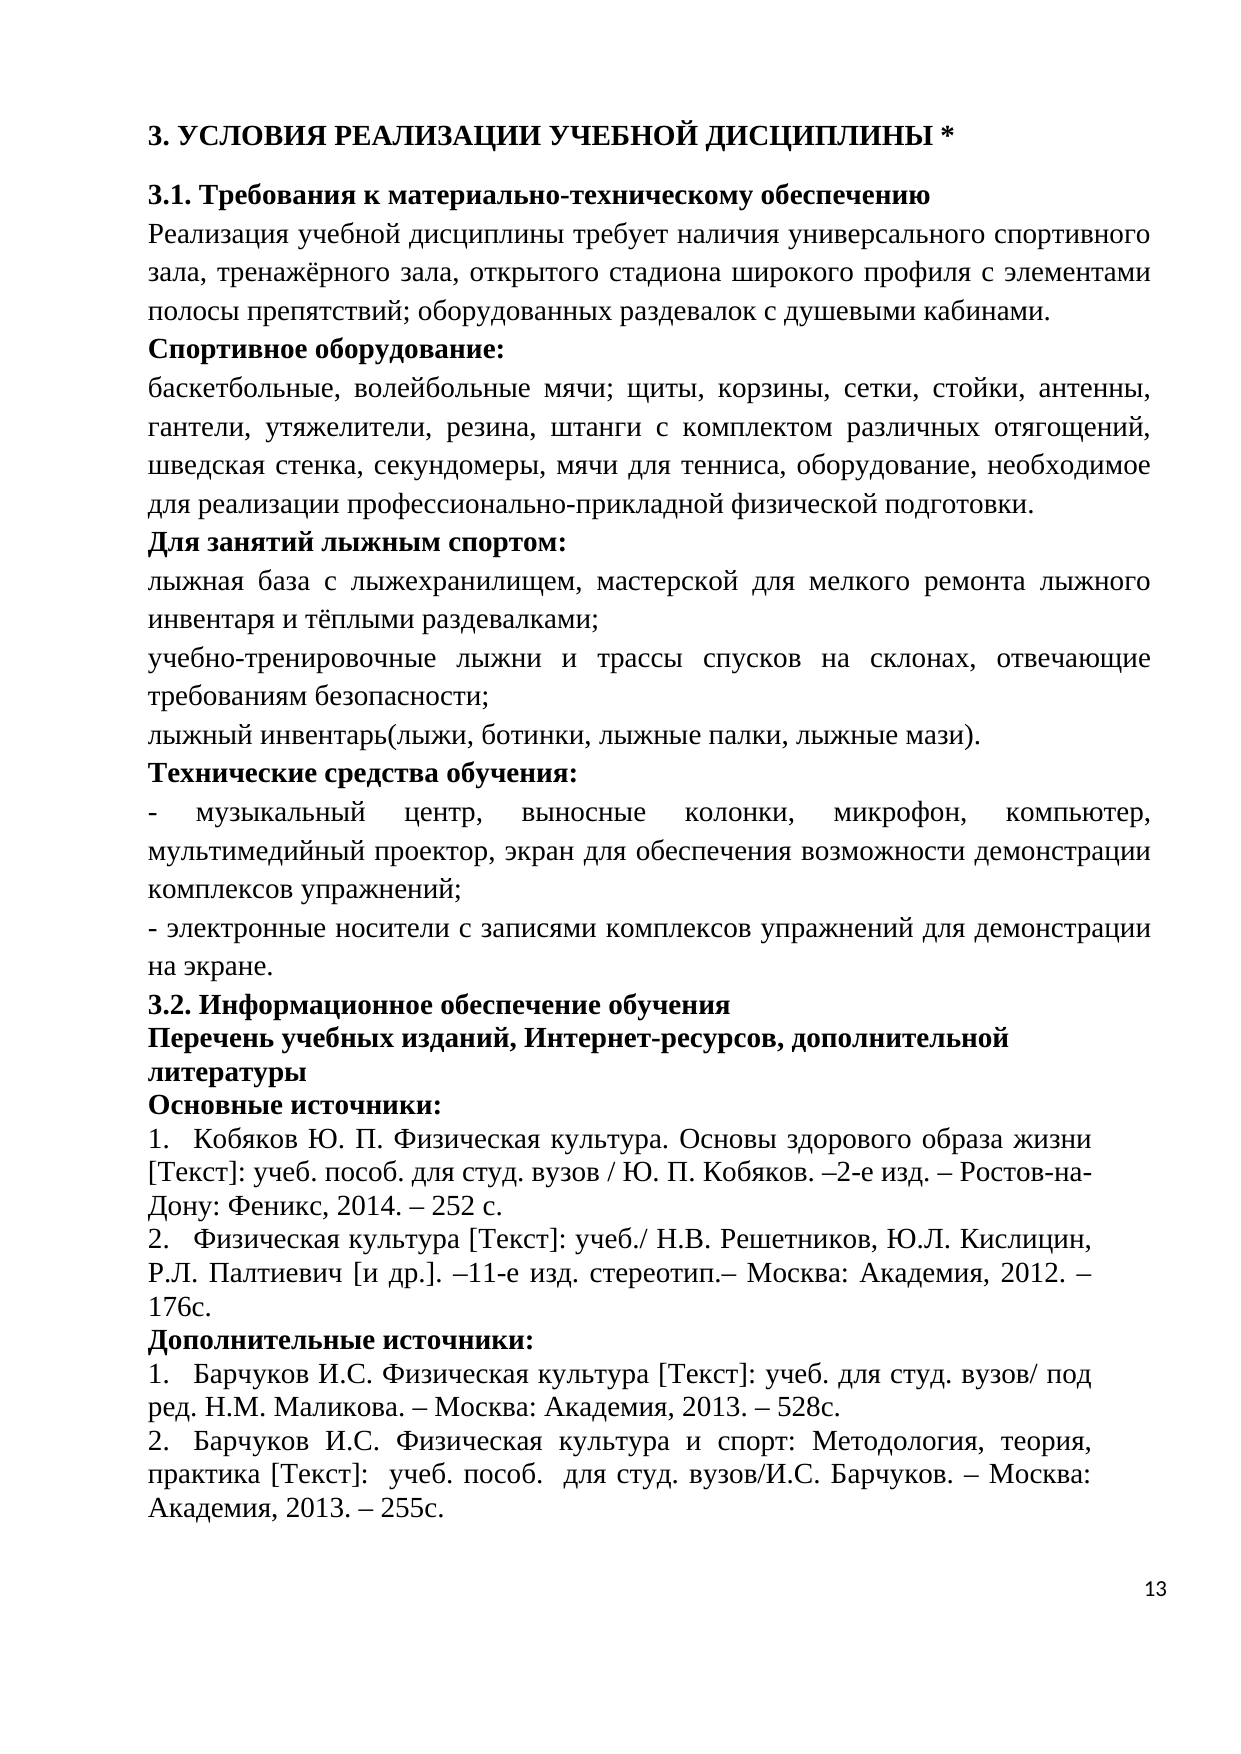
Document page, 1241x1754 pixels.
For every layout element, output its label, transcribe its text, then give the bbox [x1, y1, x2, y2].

text Перечень учебных изданий, Интернет-ресурсов, дополнительной литературы [148, 1020, 1167, 1087]
text лыжный инвентарь(лыжи, ботинки, лыжные палки, лыжные мази). [148, 717, 1152, 751]
list Физическая культура [Текст]: учеб./ Н.В. Решетников, Ю.Л. Кислицин, Р.Л. Палтиевич [и др.]. –11-е изд. стереотип.– Москва: Академия, 2012. – 176с. [148, 1222, 1093, 1322]
text Реализация учебной дисциплины требует наличия универсального спортивного зала, тренажёрного зала, открытого стадиона широкого профиля с элементами полосы препятствий; оборудованных раздевалок с душевыми кабинами. [148, 216, 1152, 327]
text Основные источники: [148, 1087, 1167, 1121]
list Барчуков И.С. Физическая культура [Текст]: учеб. для студ. вузов/ под ред. Н.М. Маликова. – Москва: Академия, 2013. – 528с. [148, 1356, 1093, 1423]
text учебно-тренировочные лыжни и трассы спусков на склонах, отвечающие требованиям безопасности; [148, 640, 1152, 712]
list Барчуков И.С. Физическая культура и спорт: Методология, теория, практика [Текст]: учеб. пособ. для студ. вузов/И.С. Барчуков. – Москва: Академия, 2013. – 255с. [148, 1423, 1093, 1523]
text Технические средства обучения: [148, 756, 1152, 789]
text Дополнительные источники: [148, 1322, 1167, 1356]
text - электронные носители с записями комплексов упражнений для демонстрации на экране. [148, 910, 1152, 982]
text 3.2. Информационное обеспечение обучения [148, 987, 1167, 1020]
list Кобяков Ю. П. Физическая культура. Основы здорового образа жизни [Текст]: учеб. пособ. для студ. вузов / Ю. П. Кобяков. –2-е изд. – Ростов-на-Дону: Феникс, 2014. – 252 с. [148, 1121, 1093, 1222]
text 3.1. Требования к материально-техническому обеспечению [148, 177, 1108, 211]
text баскетбольные, волейбольные мячи; щиты, корзины, сетки, стойки, антенны, гантели, утяжелители, резина, штанги с комплектом различных отягощений, шведская стенка, секундомеры, мячи для тенниса, оборудование, необходимое для реализации профессионально-прикладной физической подготовки. [148, 370, 1152, 519]
text Для занятий лыжным спортом: [148, 524, 1152, 558]
text - музыкальный центр, выносные колонки, микрофон, компьютер, мультимедийный проектор, экран для обеспечения возможности демонстрации комплексов упражнений; [148, 794, 1152, 905]
text лыжная база с лыжехранилищем, мастерской для мелкого ремонта лыжного инвентаря и тёплыми раздевалками; [148, 563, 1152, 635]
text 3. УСЛОВИЯ РЕАЛИЗАЦИИ УЧЕБНОЙ ДИСЦИПЛИНЫ * [148, 118, 1108, 152]
text Спортивное оборудование: [148, 332, 1152, 365]
